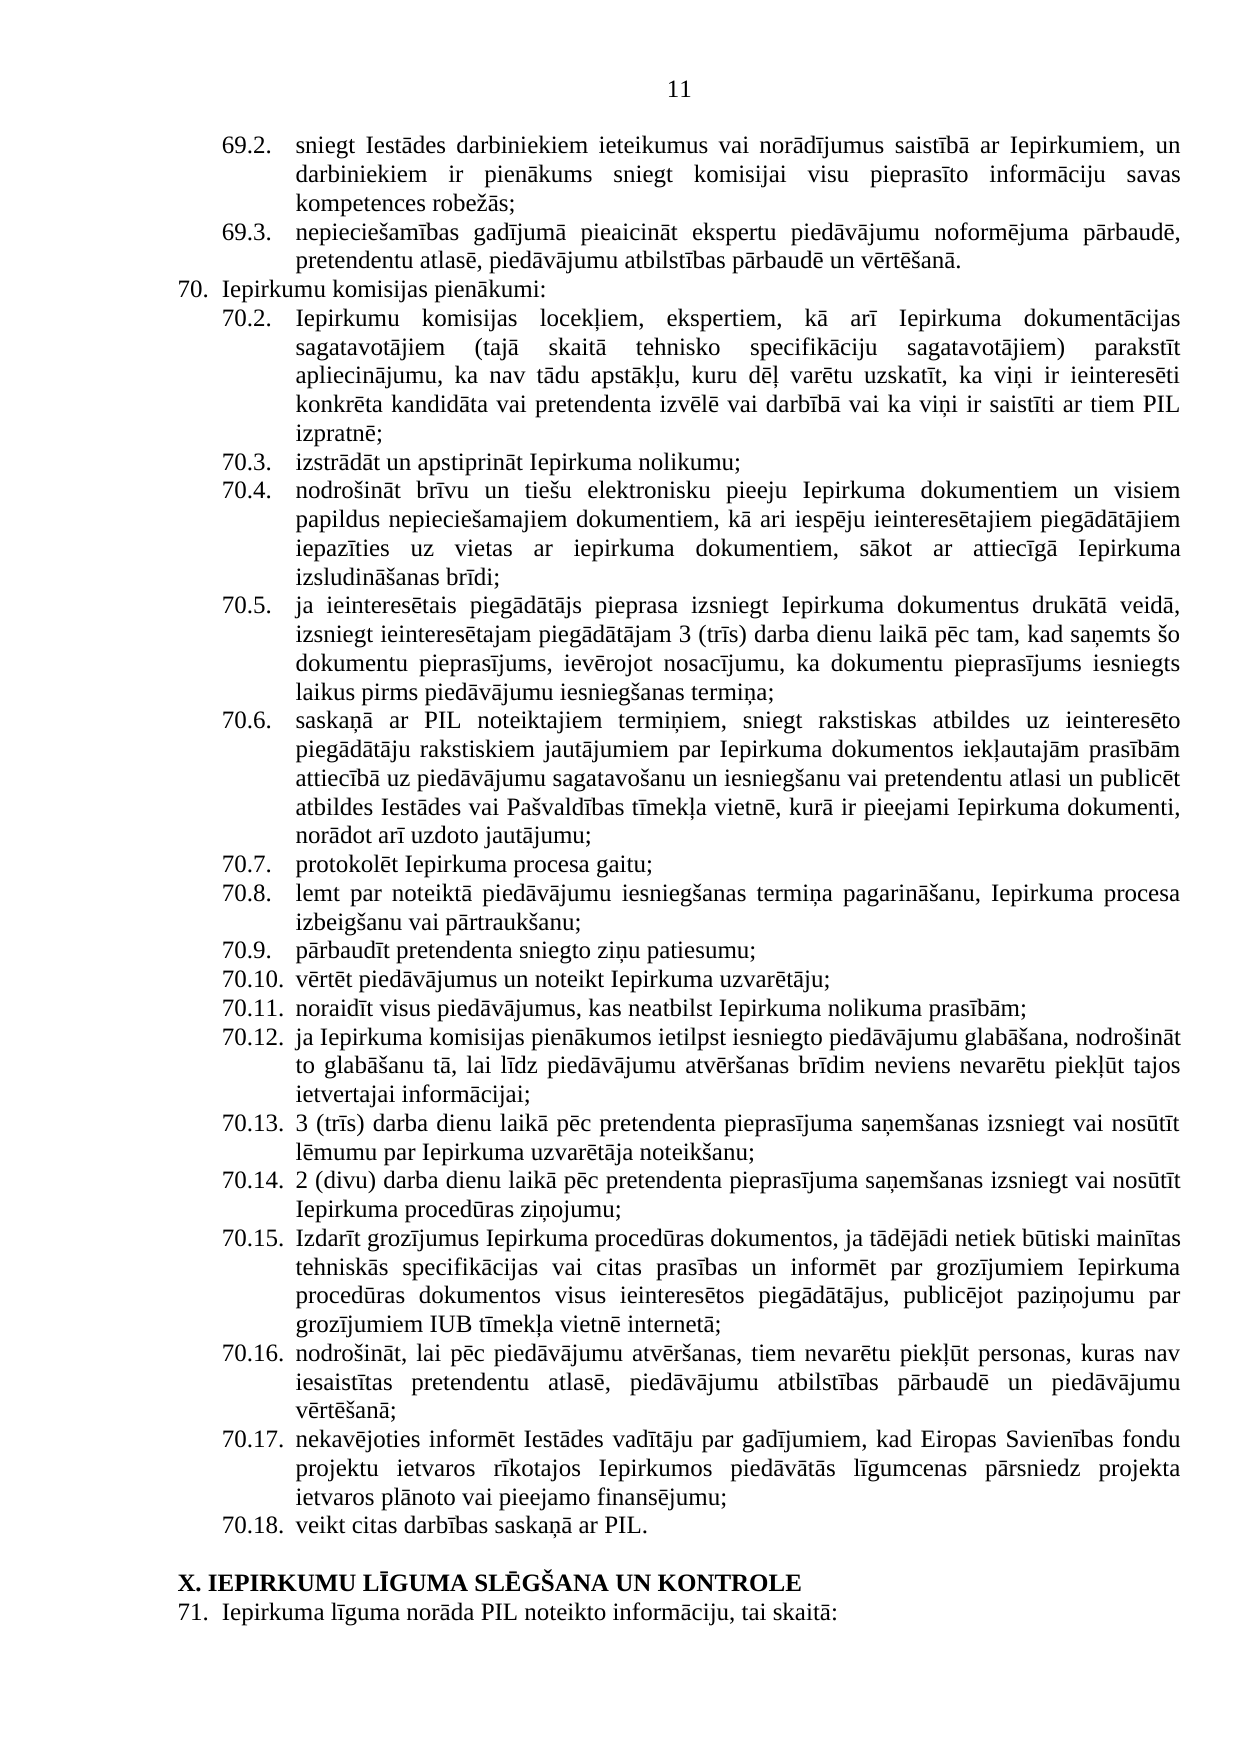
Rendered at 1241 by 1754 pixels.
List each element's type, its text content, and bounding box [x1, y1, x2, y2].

list nekavējoties informēt Iestādes vadītāju par gadījumiem, kad Eiropas Savienības fondu projektu ietvaros rīkotajos Iepirkumos piedāvātās līgumcenas pārsniedz projekta ietvaros plānoto vai pieejamo finansējumu; [222, 1424, 1181, 1511]
list Iepirkumu komisijas pienākumi: [177, 274, 1181, 303]
list saskaņā ar PIL noteiktajiem termiņiem, sniegt rakstiskas atbildes uz ieinteresēto piegādātāju rakstiskiem jautājumiem par Iepirkuma dokumentos iekļautajām prasībām attiecībā uz piedāvājumu sagatavošanu un iesniegšanu vai pretendentu atlasi un publicēt atbildes Iestādes vai Pašvaldības tīmekļa vietnē, kurā ir pieejami Iepirkuma dokumenti, norādot arī uzdoto jautājumu; [222, 706, 1181, 849]
list protokolēt Iepirkuma procesa gaitu; [222, 849, 1181, 878]
list veikt citas darbības saskaņā ar PIL. [222, 1511, 1181, 1539]
list ja ieinteresētais piegādātājs pieprasa izsniegt Iepirkuma dokumentus drukātā veidā, izsniegt ieinteresētajam piegādātājam 3 (trīs) darba dienu laikā pēc tam, kad saņemts šo dokumentu pieprasījums, ievērojot nosacījumu, ka dokumentu pieprasījums iesniegts laikus pirms piedāvājumu iesniegšanas termiņa; [222, 591, 1181, 706]
list Iepirkuma līguma norāda PIL noteikto informāciju, tai skaitā: [177, 1597, 1181, 1626]
list 2 (divu) darba dienu laikā pēc pretendenta pieprasījuma saņemšanas izsniegt vai nosūtīt Iepirkuma procedūras ziņojumu; [222, 1166, 1181, 1223]
list noraidīt visus piedāvājumus, kas neatbilst Iepirkuma nolikuma prasībām; [222, 993, 1181, 1022]
list Izdarīt grozījumus Iepirkuma procedūras dokumentos, ja tādējādi netiek būtiski mainītas tehniskās specifikācijas vai citas prasības un informēt par grozījumiem Iepirkuma procedūras dokumentos visus ieinteresētos piegādātājus, publicējot paziņojumu par grozījumiem IUB tīmekļa vietnē internetā; [222, 1223, 1181, 1338]
list ja Iepirkuma komisijas pienākumos ietilpst iesniegto piedāvājumu glabāšana, nodrošināt to glabāšanu tā, lai līdz piedāvājumu atvēršanas brīdim neviens nevarētu piekļūt tajos ietvertajai informācijai; [222, 1022, 1181, 1108]
list lemt par noteiktā piedāvājumu iesniegšanas termiņa pagarināšanu, Iepirkuma procesa izbeigšanu vai pārtraukšanu; [222, 878, 1181, 936]
text X. IEPIRKUMU LĪGUMA SLĒGŠANA UN KONTROLE [177, 1568, 1181, 1597]
list pārbaudīt pretendenta sniegto ziņu patiesumu; [222, 936, 1181, 964]
list nepieciešamības gadījumā pieaicināt ekspertu piedāvājumu noformējuma pārbaudē, pretendentu atlasē, piedāvājumu atbilstības pārbaudē un vērtēšanā. [222, 217, 1181, 274]
list Iepirkumu komisijas locekļiem, ekspertiem, kā arī Iepirkuma dokumentācijas sagatavotājiem (tajā skaitā tehnisko specifikāciju sagatavotājiem) parakstīt apliecinājumu, ka nav tādu apstākļu, kuru dēļ varētu uzskatīt, ka viņi ir ieinteresēti konkrēta kandidāta vai pretendenta izvēlē vai darbībā vai ka viņi ir saistīti ar tiem PIL izpratnē; [222, 303, 1181, 447]
list nodrošināt, lai pēc piedāvājumu atvēršanas, tiem nevarētu piekļūt personas, kuras nav iesaistītas pretendentu atlasē, piedāvājumu atbilstības pārbaudē un piedāvājumu vērtēšanā; [222, 1338, 1181, 1424]
list 3 (trīs) darba dienu laikā pēc pretendenta pieprasījuma saņemšanas izsniegt vai nosūtīt lēmumu par Iepirkuma uzvarētāja noteikšanu; [222, 1108, 1181, 1166]
list nodrošināt brīvu un tiešu elektronisku pieeju Iepirkuma dokumentiem un visiem papildus nepieciešamajiem dokumentiem, kā ari iespēju ieinteresētajiem piegādātājiem iepazīties uz vietas ar iepirkuma dokumentiem, sākot ar attiecīgā Iepirkuma izsludināšanas brīdi; [222, 476, 1181, 591]
list izstrādāt un apstiprināt Iepirkuma nolikumu; [222, 447, 1181, 476]
list vērtēt piedāvājumus un noteikt Iepirkuma uzvarētāju; [222, 964, 1181, 993]
list sniegt Iestādes darbiniekiem ieteikumus vai norādījumus saistībā ar Iepirkumiem, un darbiniekiem ir pienākums sniegt komisijai visu pieprasīto informāciju savas kompetences robežās; [222, 131, 1181, 217]
